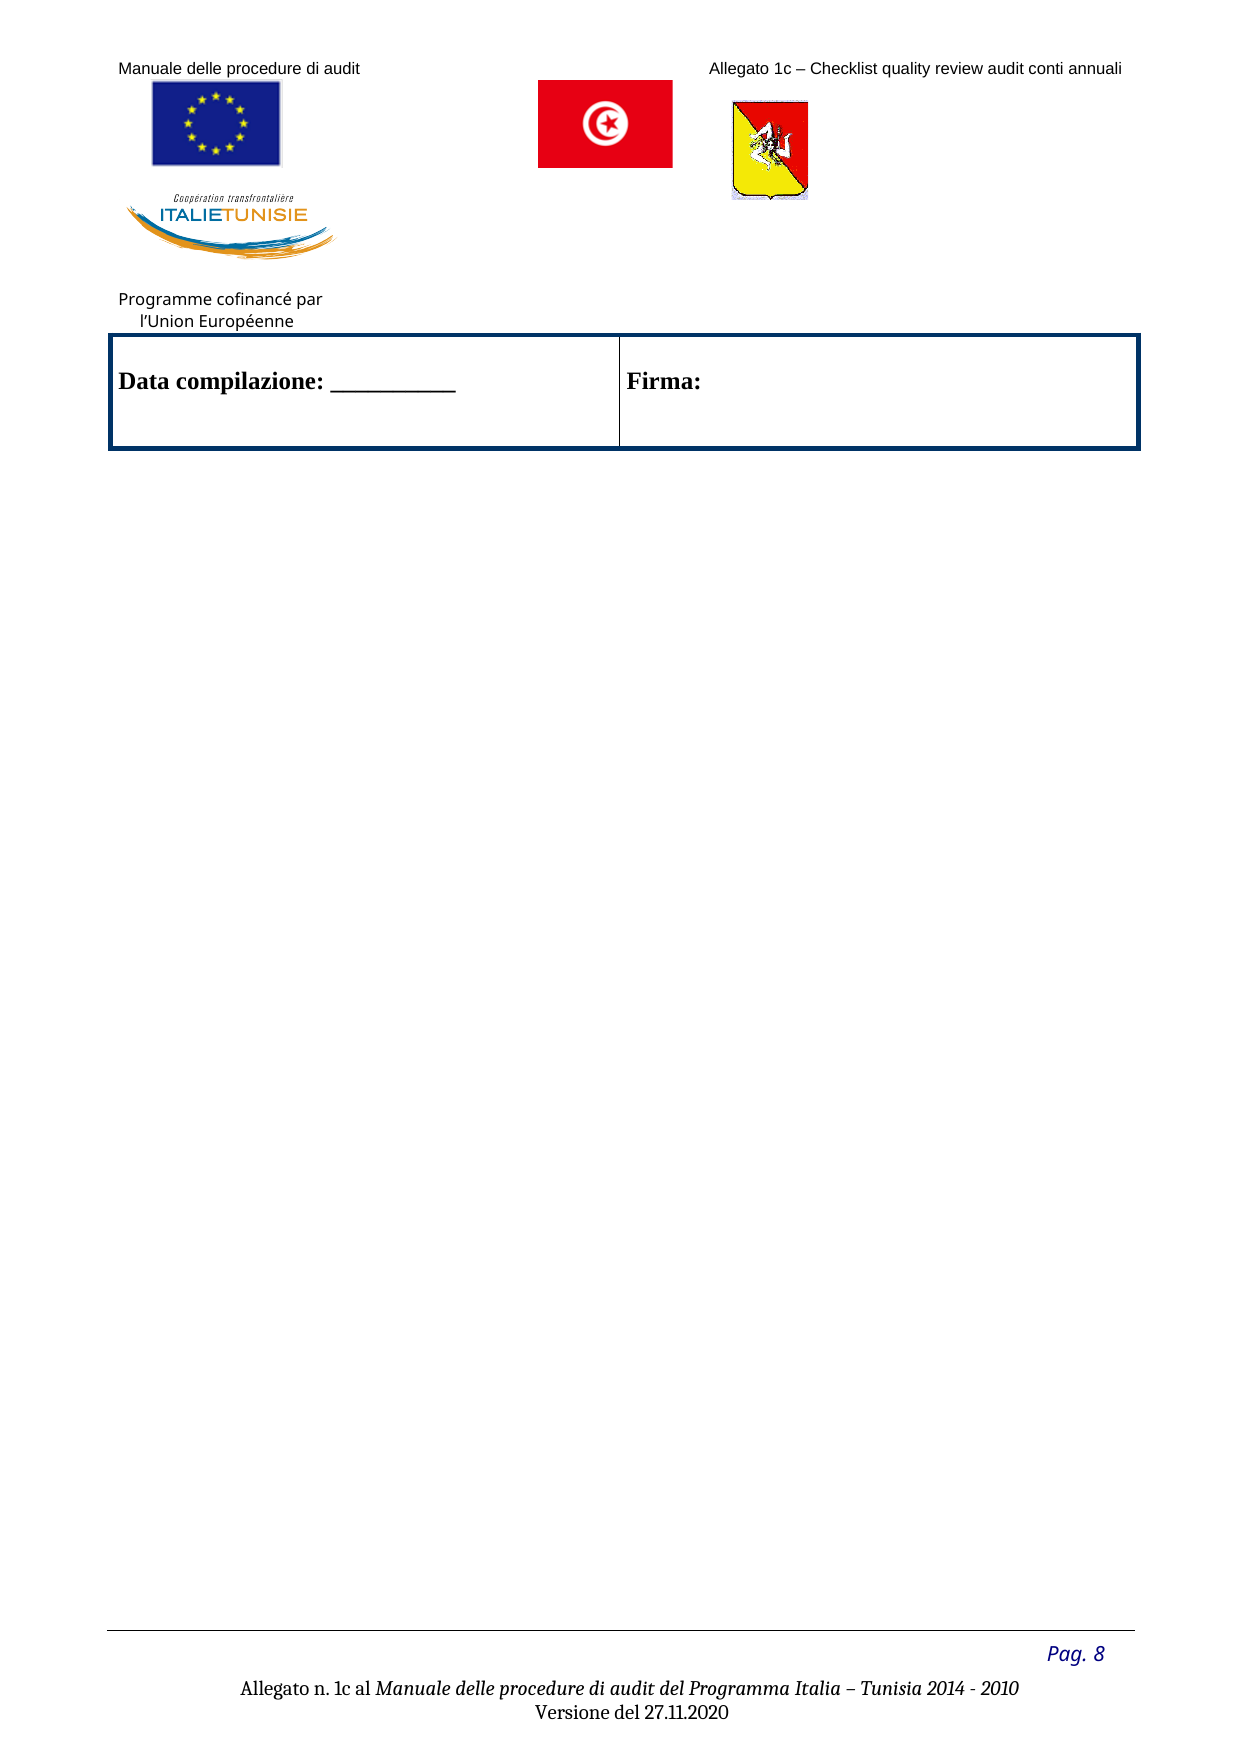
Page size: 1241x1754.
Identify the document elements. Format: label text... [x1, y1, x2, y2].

table_header Data compilazione: __________ [113, 337, 619, 446]
picture [118, 78, 346, 281]
picture [538, 80, 673, 168]
table_header Firma: [620, 337, 1136, 446]
picture [731, 100, 809, 200]
